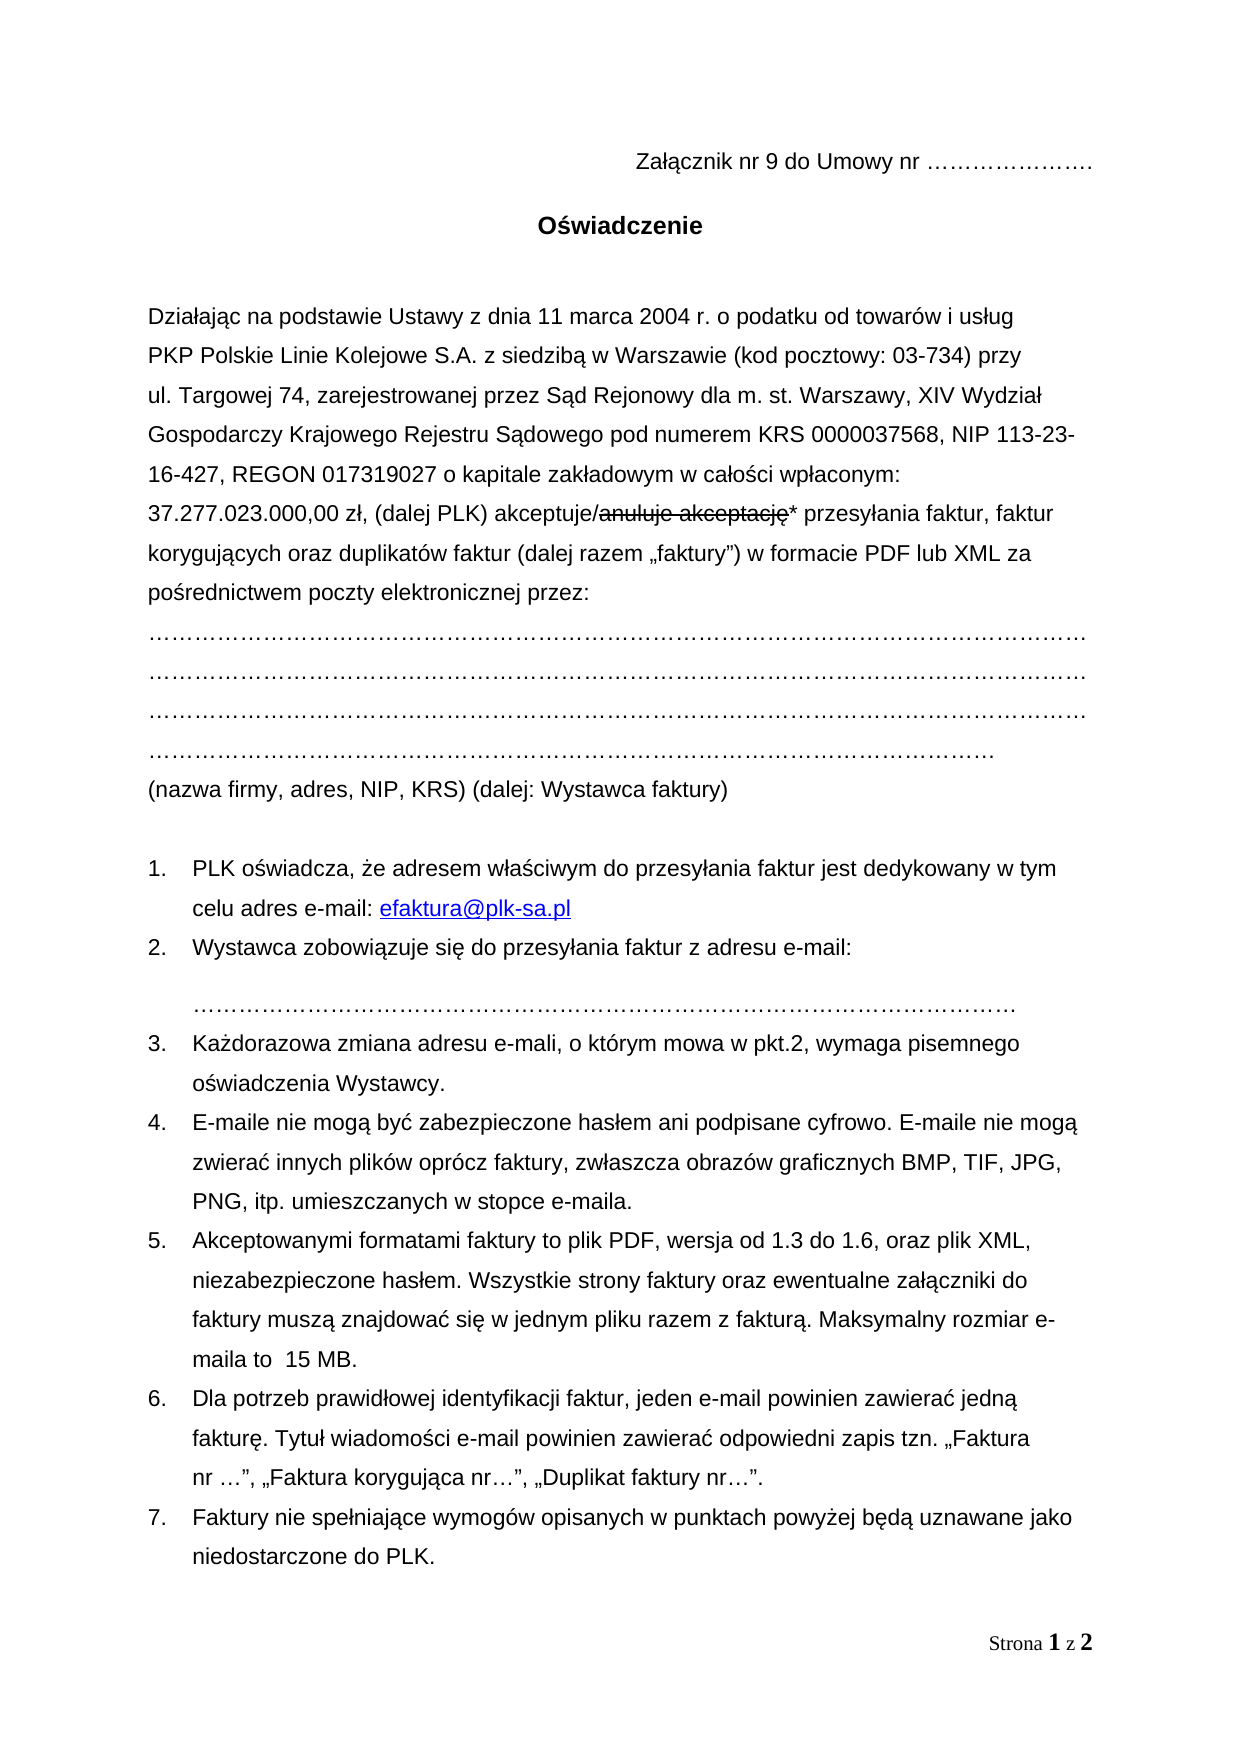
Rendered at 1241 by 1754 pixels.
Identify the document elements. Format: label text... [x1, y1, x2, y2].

text PKP Polskie Linie Kolejowe S.A. z siedzibą w Warszawie (kod pocztowy: 03-734) przy ul. Targowej 74, zarejestrowanej przez Sąd Rejonowy dla m. st. Warszawy, XIV Wydział Gospodarczy Krajowego Rejestru Sądowego pod numerem KRS 0000037568, NIP 113-23-16-427, REGON 017319027 o kapitale zakładowym w całości wpłaconym: 37.277.023.000,00 zł, (dalej PLK) akceptuje/anuluje akceptację* przesyłania faktur, faktur korygujących oraz duplikatów faktur (dalej razem „faktury”) w formacie PDF lub XML za pośrednictwem poczty elektronicznej przez: [148, 342, 1093, 605]
list Wystawca zobowiązuje się do przesyłania faktur z adresu e-mail: [148, 934, 1093, 961]
list Akceptowanymi formatami faktury to plik PDF, wersja od 1.3 do 1.6, oraz plik XML, niezabezpieczone hasłem. Wszystkie strony faktury oraz ewentualne załączniki do faktury muszą znajdować się w jednym pliku razem z fakturą. Maksymalny rozmiar e-maila to 15 MB. [148, 1227, 1093, 1372]
text ……………………………………………………………………………………………… [148, 991, 1093, 1017]
list Dla potrzeb prawidłowej identyfikacji faktur, jeden e-mail powinien zawierać jedną fakturę. Tytuł wiadomości e-mail powinien zawierać odpowiedni zapis tzn. „Faktura nr …”, „Faktura korygująca nr…”, „Duplikat faktury nr…”. [148, 1385, 1093, 1491]
list Każdorazowa zmiana adresu e-mali, o którym mowa w pkt.2, wymaga pisemnego oświadczenia Wystawcy. [148, 1030, 1093, 1096]
text Załącznik nr 9 do Umowy nr …………………. [148, 148, 1093, 174]
text (nazwa firmy, adres, NIP, KRS) (dalej: Wystawca faktury) [148, 776, 1093, 803]
text Oświadczenie [148, 211, 1093, 239]
list PLK oświadcza, że adresem właściwym do przesyłania faktur jest dedykowany w tym celu adres e-mail: efaktura@plk-sa.pl [148, 855, 1093, 921]
text Działając na podstawie Ustawy z dnia 11 marca 2004 r. o podatku od towarów i usług [148, 303, 1093, 329]
list E-maile nie mogą być zabezpieczone hasłem ani podpisane cyfrowo. E-maile nie mogą zwierać innych plików oprócz faktury, zwłaszcza obrazów graficznych BMP, TIF, JPG, PNG, itp. umieszczanych w stopce e-maila. [148, 1109, 1093, 1214]
text ………………………………………………………………………………………………………………………………………………………………………………………………………………………………………………………………………………………………………………………………………………………………………………………………………………………………………… [148, 618, 1093, 763]
list Faktury nie spełniające wymogów opisanych w punktach powyżej będą uznawane jako niedostarczone do PLK. [148, 1504, 1093, 1569]
